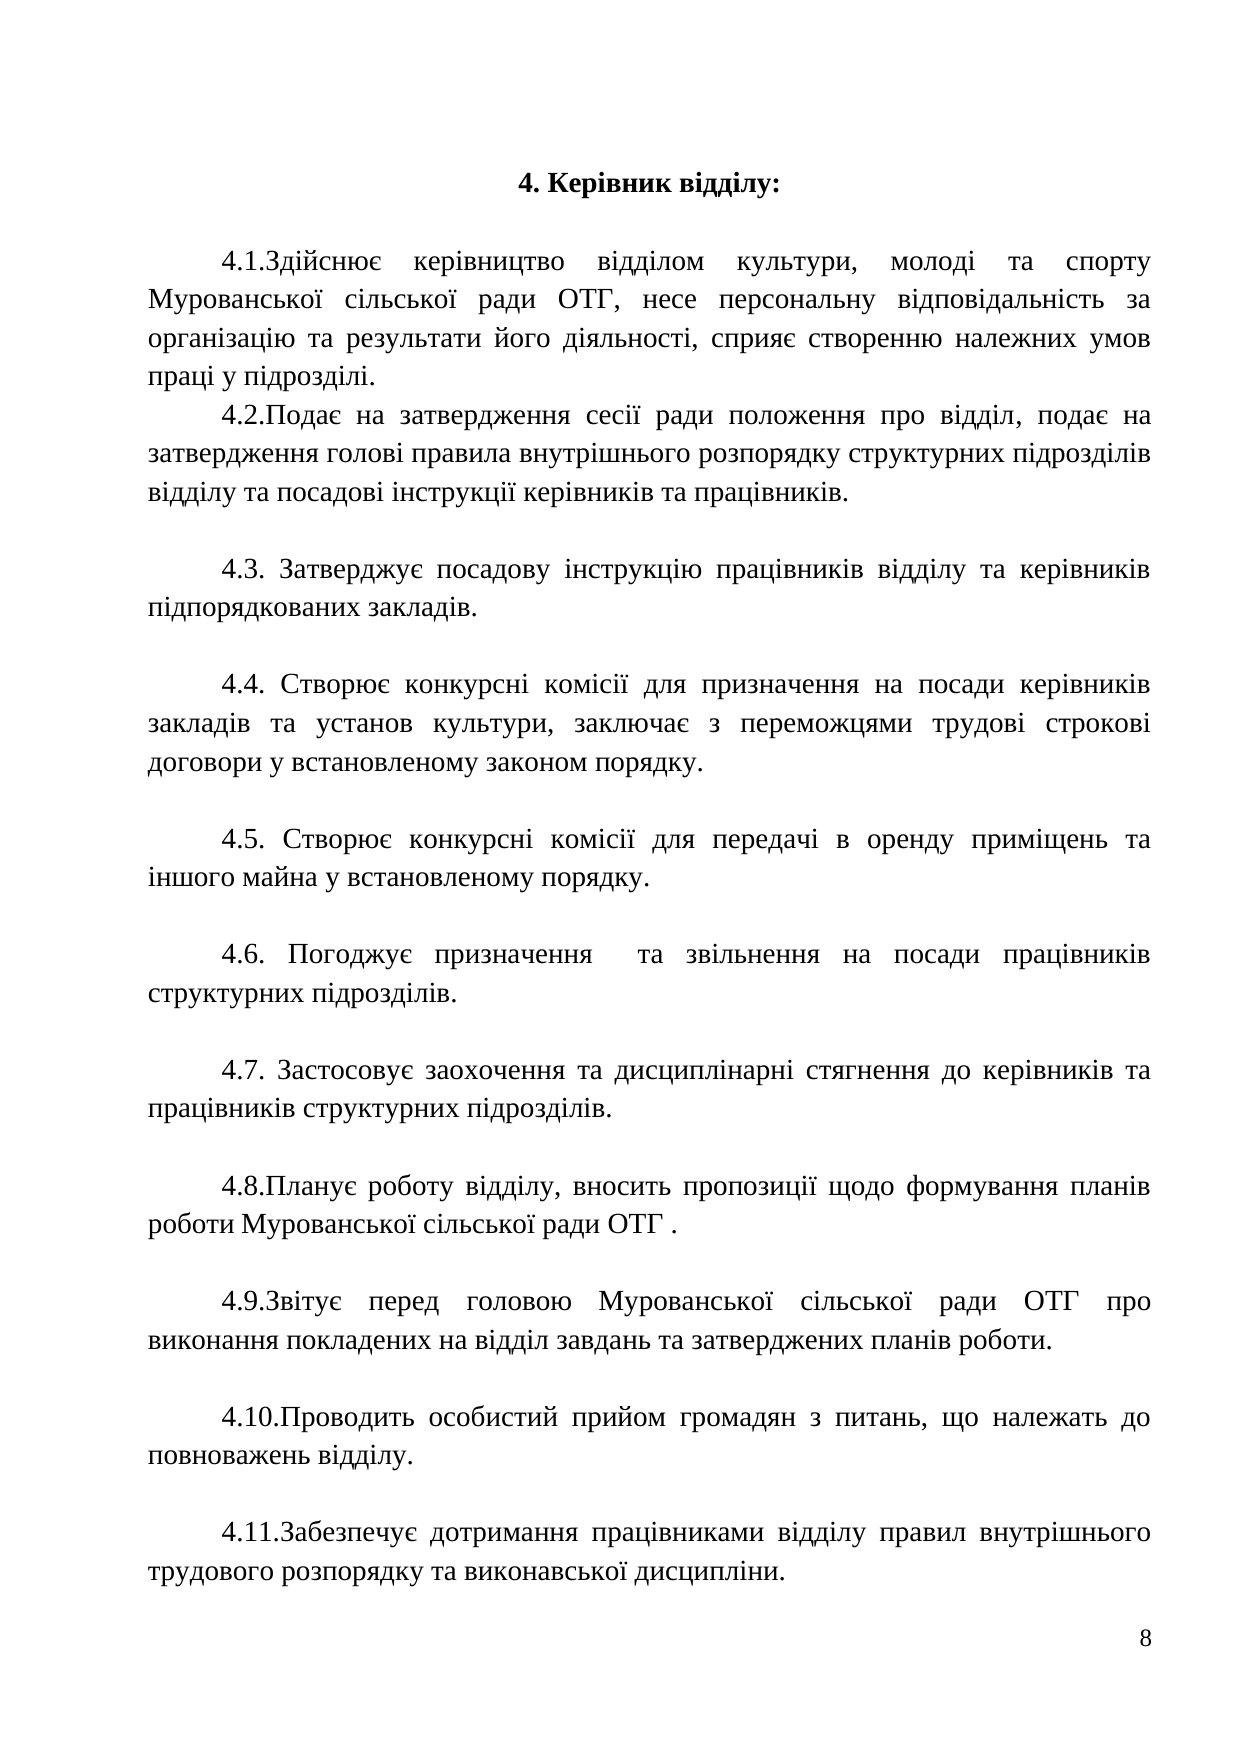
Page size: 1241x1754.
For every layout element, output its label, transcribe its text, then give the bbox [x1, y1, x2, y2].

text 4.8.Планує роботу відділу, вносить пропозиції щодо формування планів роботи Мурованської сільської ради ОТГ . [148, 1168, 1152, 1240]
text 4.5. Створює конкурсні комісії для передачі в оренду приміщень та іншого майна у встановленому порядку. [148, 821, 1152, 893]
text 4.2.Подає на затвердження сесії ради положення про відділ, подає на затвердження голові правила внутрішнього розпорядку структурних підрозділів відділу та посадові інструкції керівників та працівників. [148, 397, 1152, 507]
text 4.9.Звітує перед головою Мурованської сільської ради ОТГ про виконання покладених на відділ завдань та затверджених планів роботи. [148, 1283, 1152, 1355]
text 4.3. Затверджує посадову інструкцію працівників відділу та керівників підпорядкованих закладів. [148, 551, 1152, 623]
text 4.1.Здійснює керівництво відділом культури, молоді та спорту Мурованської сільської ради ОТГ, несе персональну відповідальність за організацію та результати його діяльності, сприяє створенню належних умов праці у підрозділі. [148, 243, 1152, 392]
text 4.4. Створює конкурсні комісії для призначення на посади керівників закладів та установ культури, заключає з переможцями трудові строкові договори у встановленому законом порядку. [148, 667, 1152, 777]
text 4.7. Застосовує заохочення та дисциплінарні стягнення до керівників та працівників структурних підрозділів. [148, 1052, 1152, 1124]
text 4.11.Забезпечує дотримання працівниками відділу правил внутрішнього трудового розпорядку та виконавської дисципліни. [148, 1514, 1152, 1587]
text 4.10.Проводить особистий прийом громадян з питань, що належать до повноважень відділу. [148, 1399, 1152, 1471]
text 4. Керівник відділу: [148, 166, 1152, 199]
text 4.6. Погоджує призначення та звільнення на посади працівників структурних підрозділів. [148, 936, 1152, 1008]
